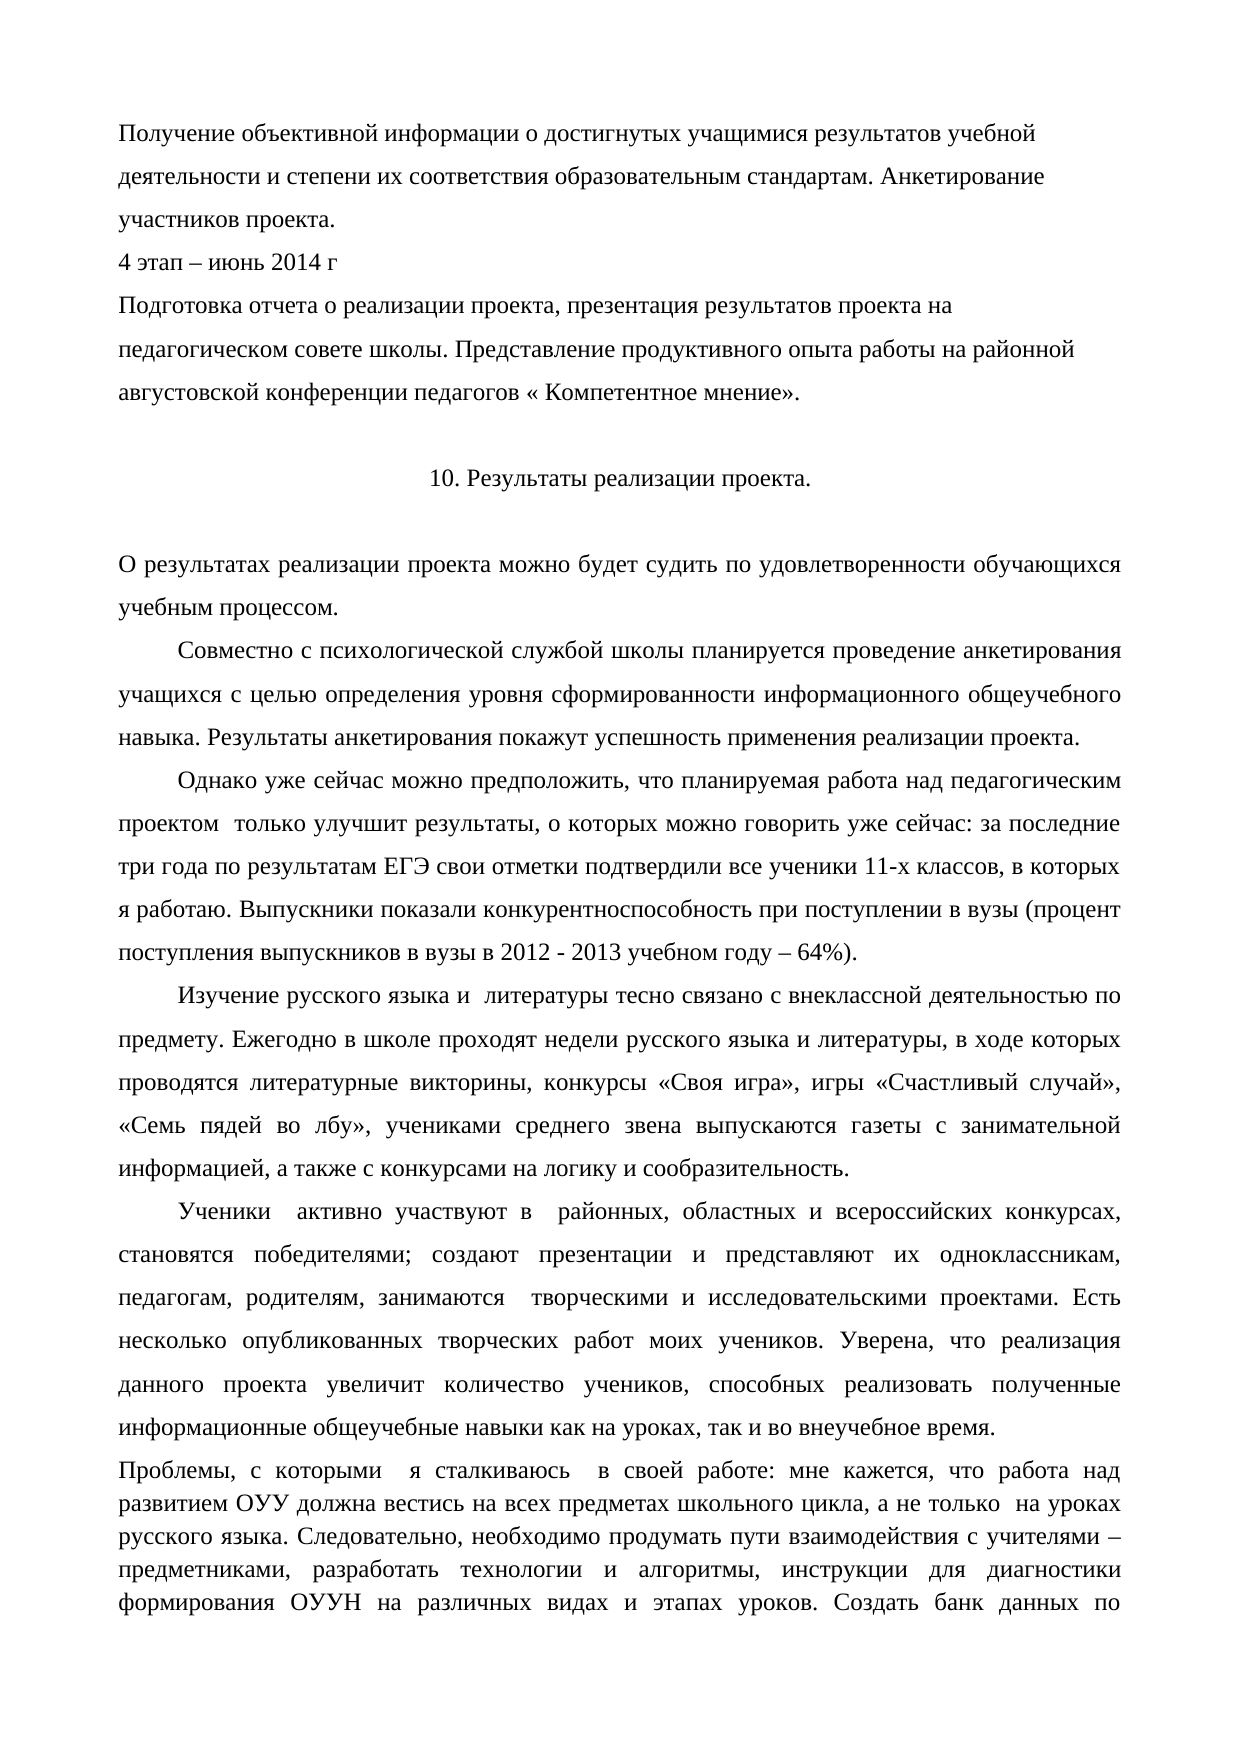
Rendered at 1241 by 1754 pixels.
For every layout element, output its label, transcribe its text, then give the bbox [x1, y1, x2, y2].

text Ученики активно участвуют в районных, областных и всероссийских конкурсах, становятся победителями; создают презентации и представляют их одноклассникам, педагогам, родителям, занимаются творческими и исследовательскими проектами. Есть несколько опубликованных творческих работ моих учеников. Уверена, что реализация данного проекта увеличит количество учеников, способных реализовать полученные информационные общеучебные навыки как на уроках, так и во внеучебное время. [118, 1196, 1122, 1441]
text Однако уже сейчас можно предположить, что планируемая работа над педагогическим проектом только улучшит результаты, о которых можно говорить уже сейчас: за последние три года по результатам ЕГЭ свои отметки подтвердили все ученики 11-х классов, в которых я работаю. Выпускники показали конкурентноспособность при поступлении в вузы (процент поступления выпускников в вузы в 2012 - 2013 учебном году – 64%). [118, 765, 1122, 966]
text Подготовка отчета о реализации проекта, презентация результатов проекта на педагогическом совете школы. Представление продуктивного опыта работы на районной августовской конференции педагогов « Компетентное мнение». [118, 291, 1122, 406]
text 4 этап – июнь 2014 г [118, 247, 1122, 276]
text Изучение русского языка и литературы тесно связано с внеклассной деятельностью по предмету. Ежегодно в школе проходят недели русского языка и литературы, в ходе которых проводятся литературные викторины, конкурсы «Своя игра», игры «Счастливый случай», «Семь пядей во лбу», учениками среднего звена выпускаются газеты с занимательной информацией, а также с конкурсами на логику и сообразительность. [118, 981, 1122, 1182]
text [118, 1455, 1122, 1616]
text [118, 118, 1122, 233]
text 10. Результаты реализации проекта. [118, 463, 1122, 492]
text О результатах реализации проекта можно будет судить по удовлетворенности обучающихся учебным процессом. [118, 549, 1122, 621]
text Совместно с психологической службой школы планируется проведение анкетирования учащихся с целью определения уровня сформированности информационного общеучебного навыка. Результаты анкетирования покажут успешность применения реализации проекта. [118, 636, 1122, 751]
